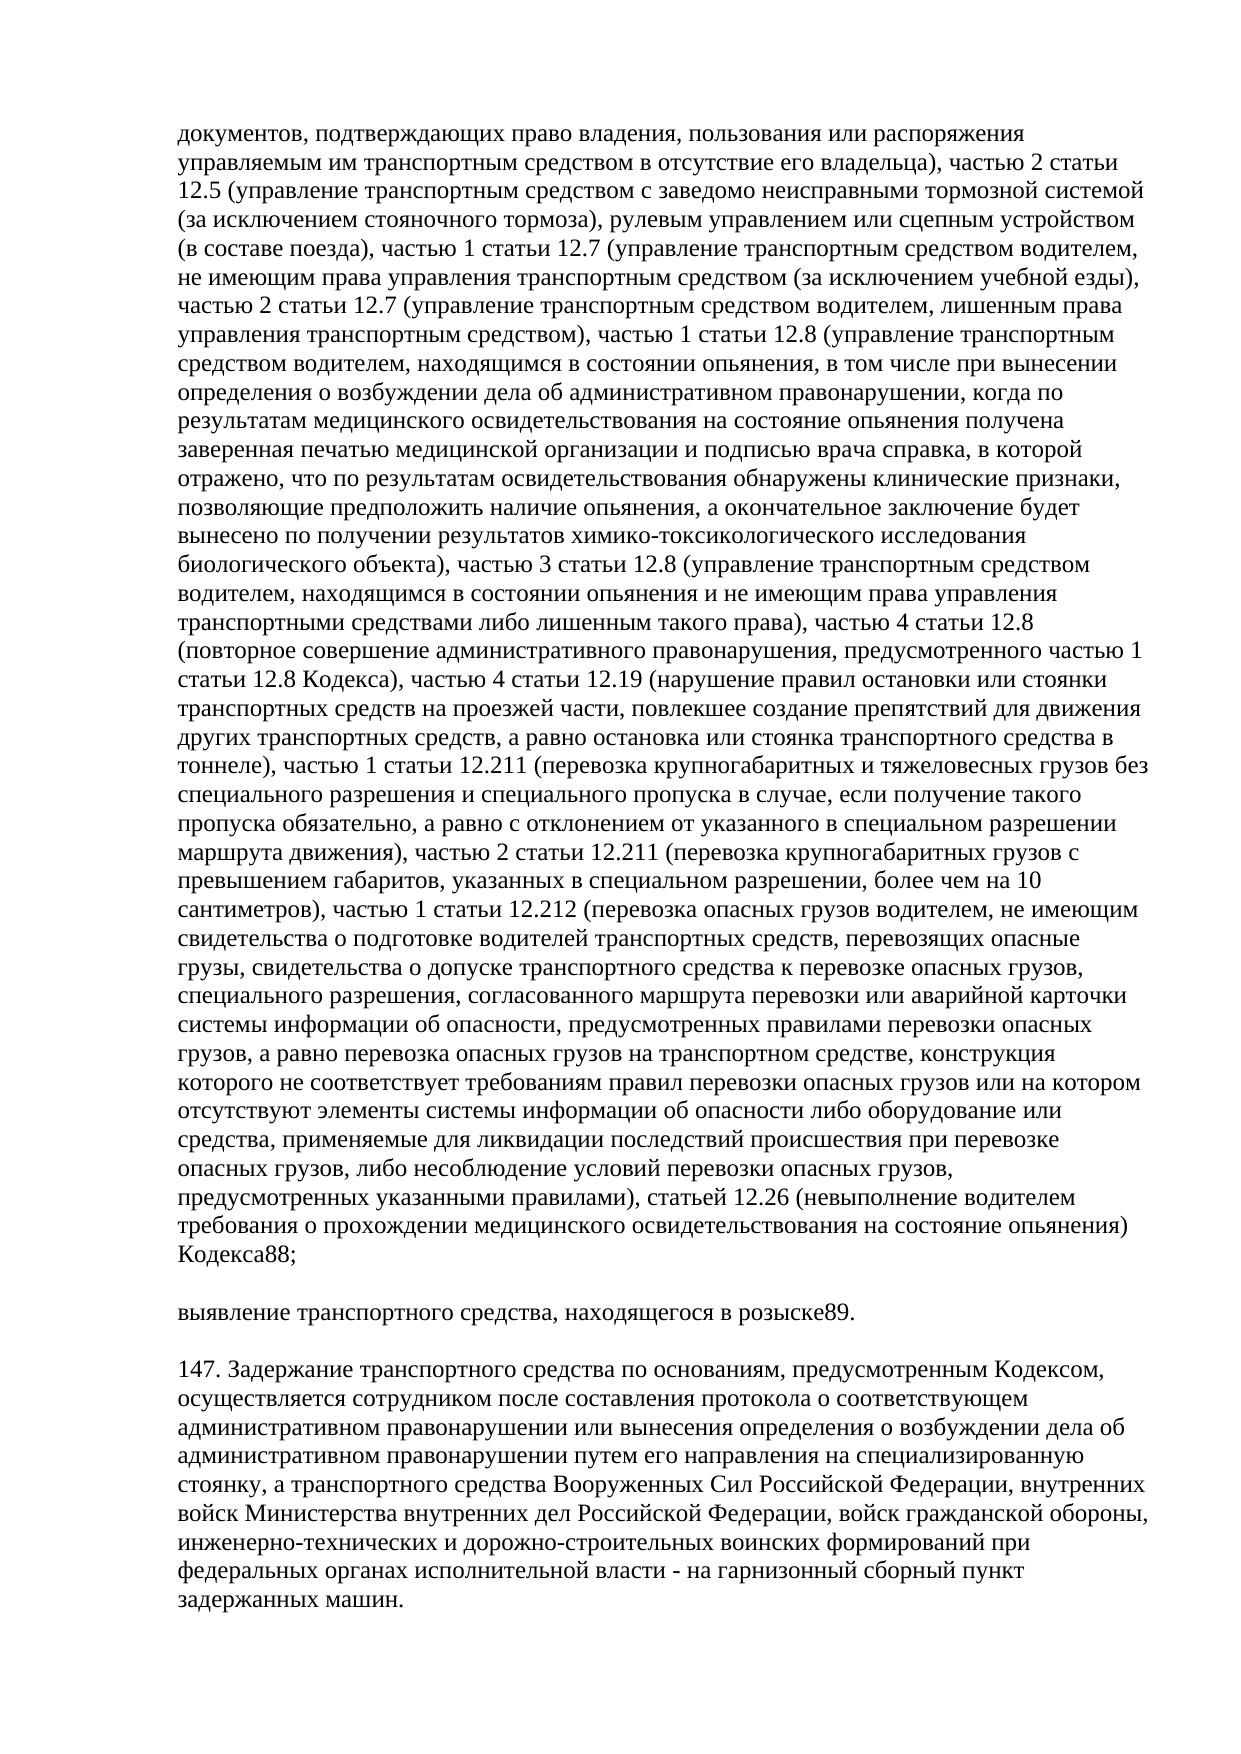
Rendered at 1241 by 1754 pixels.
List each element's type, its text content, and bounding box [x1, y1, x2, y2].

text 147. Задержание транспортного средства по основаниям, предусмотренным Кодексом, осуществляется сотрудником после составления протокола о соответствующем административном правонарушении или вынесения определения о возбуждении дела об административном правонарушении путем его направления на специализированную стоянку, а транспортного средства Вооруженных Сил Российской Федерации, внутренних войск Министерства внутренних дел Российской Федерации, войск гражданской обороны, инженерно-технических и дорожно-строительных воинских формирований при федеральных органах исполнительной власти - на гарнизонный сборный пункт задержанных машин. [177, 1354, 1152, 1613]
text выявление транспортного средства, находящегося в розыске89. [177, 1297, 1152, 1326]
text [177, 118, 1152, 1268]
